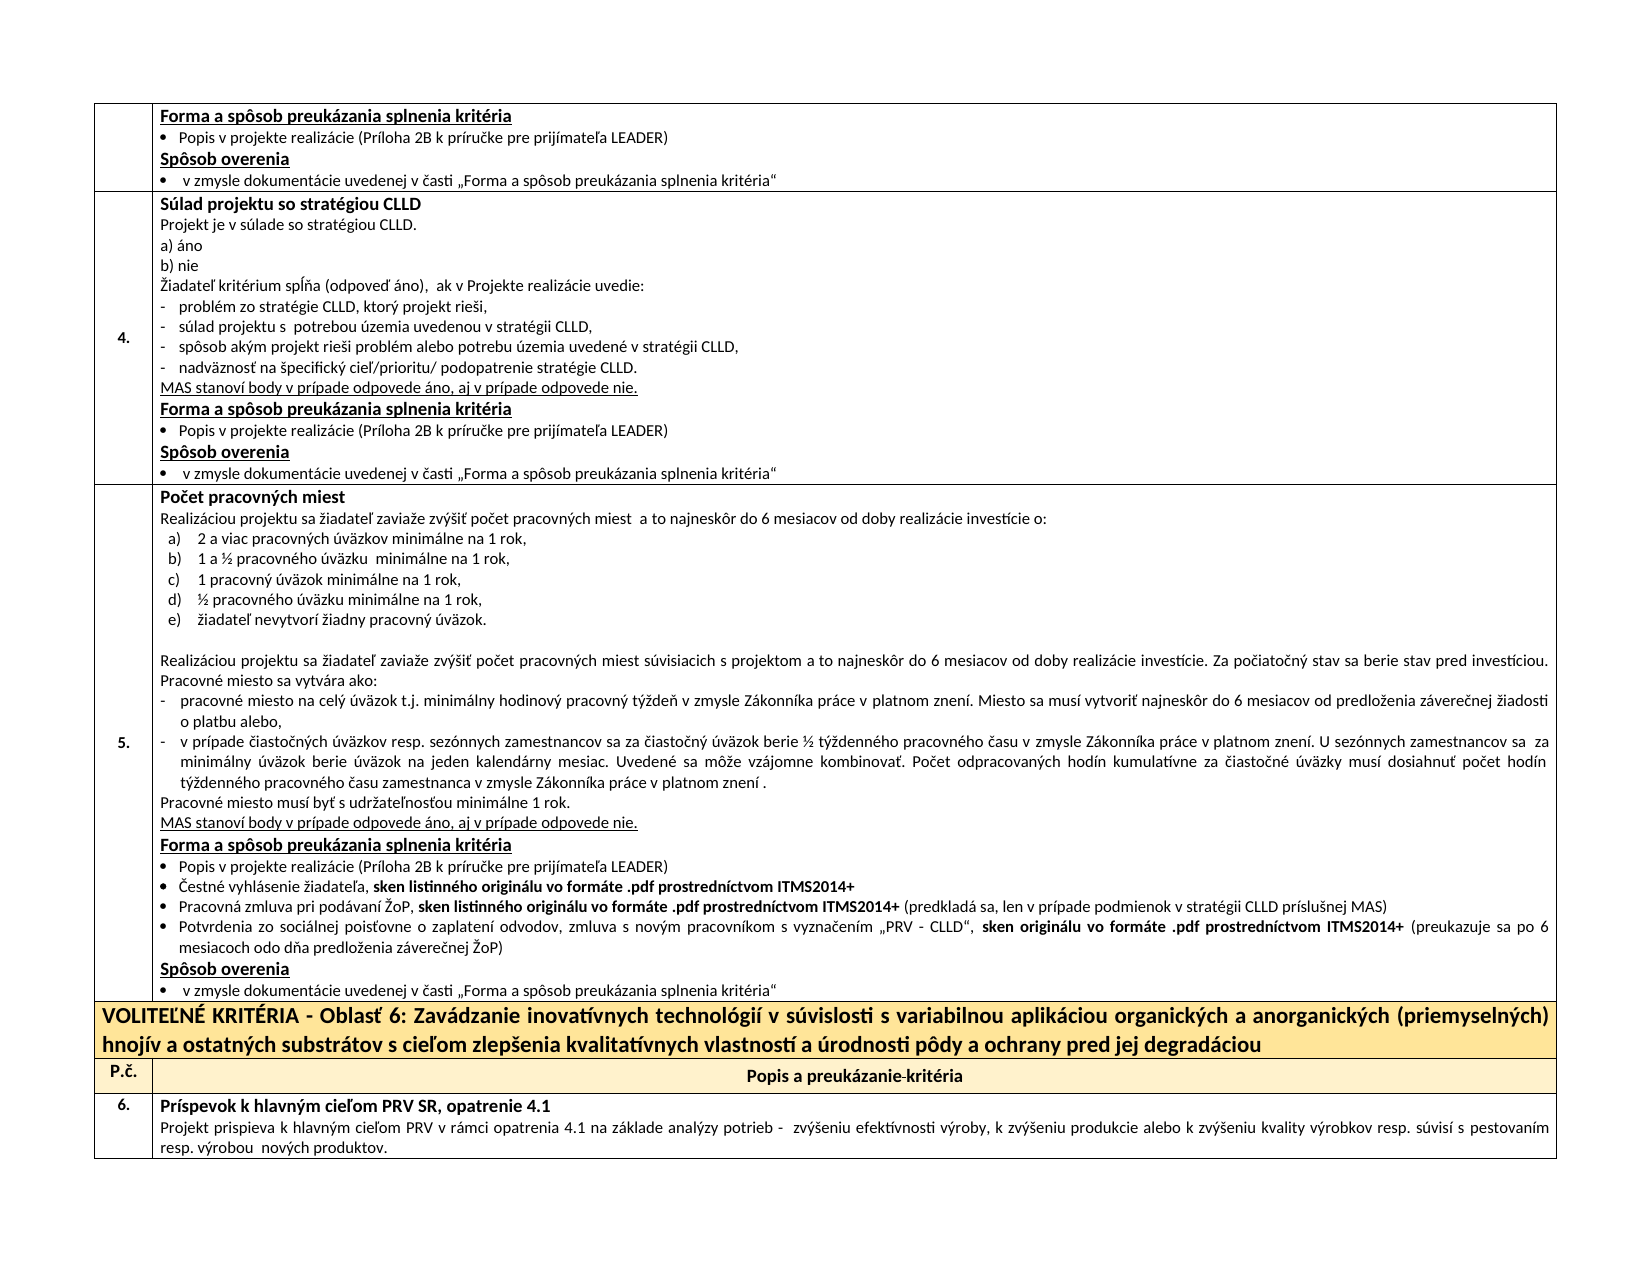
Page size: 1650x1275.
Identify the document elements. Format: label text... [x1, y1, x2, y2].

table_cell 4. [95, 192, 152, 484]
table_cell Súlad projektu so stratégiou CLLD Projekt je v súlade so stratégiou CLLD. a) áno b) nie Žiadateľ kritérium spĺňa (odpoveď áno), ak v Projekte realizácie uvedie: problém zo stratégie CLLD, ktorý projekt rieši, súlad projektu s potrebou územia uvedenou v stratégii CLLD, spôsob akým projekt rieši problém alebo potrebu územia uvedené v stratégii CLLD, nadväznosť na špecifický cieľ/prioritu/ podopatrenie stratégie CLLD. MAS stanoví body v prípade odpovede áno, aj v prípade odpovede nie. Forma a spôsob preukázania splnenia kritéria Popis v projekte realizácie (Príloha 2B k príručke pre prijímateľa LEADER) Spôsob overenia v zmysle dokumentácie uvedenej v časti „Forma a spôsob preukázania splnenia kritéria“ [153, 192, 1556, 484]
table_cell P.č. [95, 1059, 152, 1093]
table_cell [153, 1094, 1556, 1158]
table_cell Počet pracovných miest Realizáciou projektu sa žiadateľ zaviaže zvýšiť počet pracovných miest a to najneskôr do 6 mesiacov od doby realizácie investície o: 2 a viac pracovných úväzkov minimálne na 1 rok, 1 a ½ pracovného úväzku minimálne na 1 rok, 1 pracovný úväzok minimálne na 1 rok, ½ pracovného úväzku minimálne na 1 rok, žiadateľ nevytvorí žiadny pracovný úväzok. Realizáciou projektu sa žiadateľ zaviaže zvýšiť počet pracovných miest súvisiacich s projektom a to najneskôr do 6 mesiacov od doby realizácie investície. Za počiatočný stav sa berie stav pred investíciou. Pracovné miesto sa vytvára ako: pracovné miesto na celý úväzok t.j. minimálny hodinový pracovný týždeň v zmysle Zákonníka práce v platnom znení. Miesto sa musí vytvoriť najneskôr do 6 mesiacov od predloženia záverečnej žiadosti o platbu alebo, v prípade čiastočných úväzkov resp. sezónnych zamestnancov sa za čiastočný úväzok berie ½ týždenného pracovného času v zmysle Zákonníka práce v platnom znení. U sezónnych zamestnancov sa za minimálny úväzok berie úväzok na jeden kalendárny mesiac. Uvedené sa môže vzájomne kombinovať. Počet odpracovaných hodín kumulatívne za čiastočné úväzky musí dosiahnuť počet hodín týždenného pracovného času zamestnanca v zmysle Zákonníka práce v platnom znení . Pracovné miesto musí byť s udržateľnosťou minimálne 1 rok. MAS stanoví body v prípade odpovede áno, aj v prípade odpovede nie. Forma a spôsob preukázania splnenia kritéria Popis v projekte realizácie (Príloha 2B k príručke pre prijímateľa LEADER) Čestné vyhlásenie žiadateľa, sken listinného originálu vo formáte .pdf prostredníctvom ITMS2014+ Pracovná zmluva pri podávaní ŽoP, sken listinného originálu vo formáte .pdf prostredníctvom ITMS2014+ (predkladá sa, len v prípade podmienok v stratégii CLLD príslušnej MAS) Potvrdenia zo sociálnej poisťovne o zaplatení odvodov, zmluva s novým pracovníkom s vyznačením „PRV - CLLD“, sken originálu vo formáte .pdf prostredníctvom ITMS2014+ (preukazuje sa po 6 mesiacoch odo dňa predloženia záverečnej ŽoP) Spôsob overenia v zmysle dokumentácie uvedenej v časti „Forma a spôsob preukázania splnenia kritéria“ [153, 485, 1556, 1001]
table_cell 3. [95, 104, 152, 191]
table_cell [153, 104, 1556, 191]
table_cell 6. [95, 1094, 152, 1158]
table_cell Popis a preukázanie kritéria [153, 1059, 1556, 1093]
table_cell VOLITEĽNÉ KRITÉRIA - Oblasť 6: Zavádzanie inovatívnych technológií v súvislosti s variabilnou aplikáciou organických a anorganických (priemyselných) hnojív a ostatných substrátov s cieľom zlepšenia kvalitatívnych vlastností a úrodnosti pôdy a ochrany pred jej degradáciou [95, 1002, 1556, 1058]
table_cell 5. [95, 485, 152, 1001]
